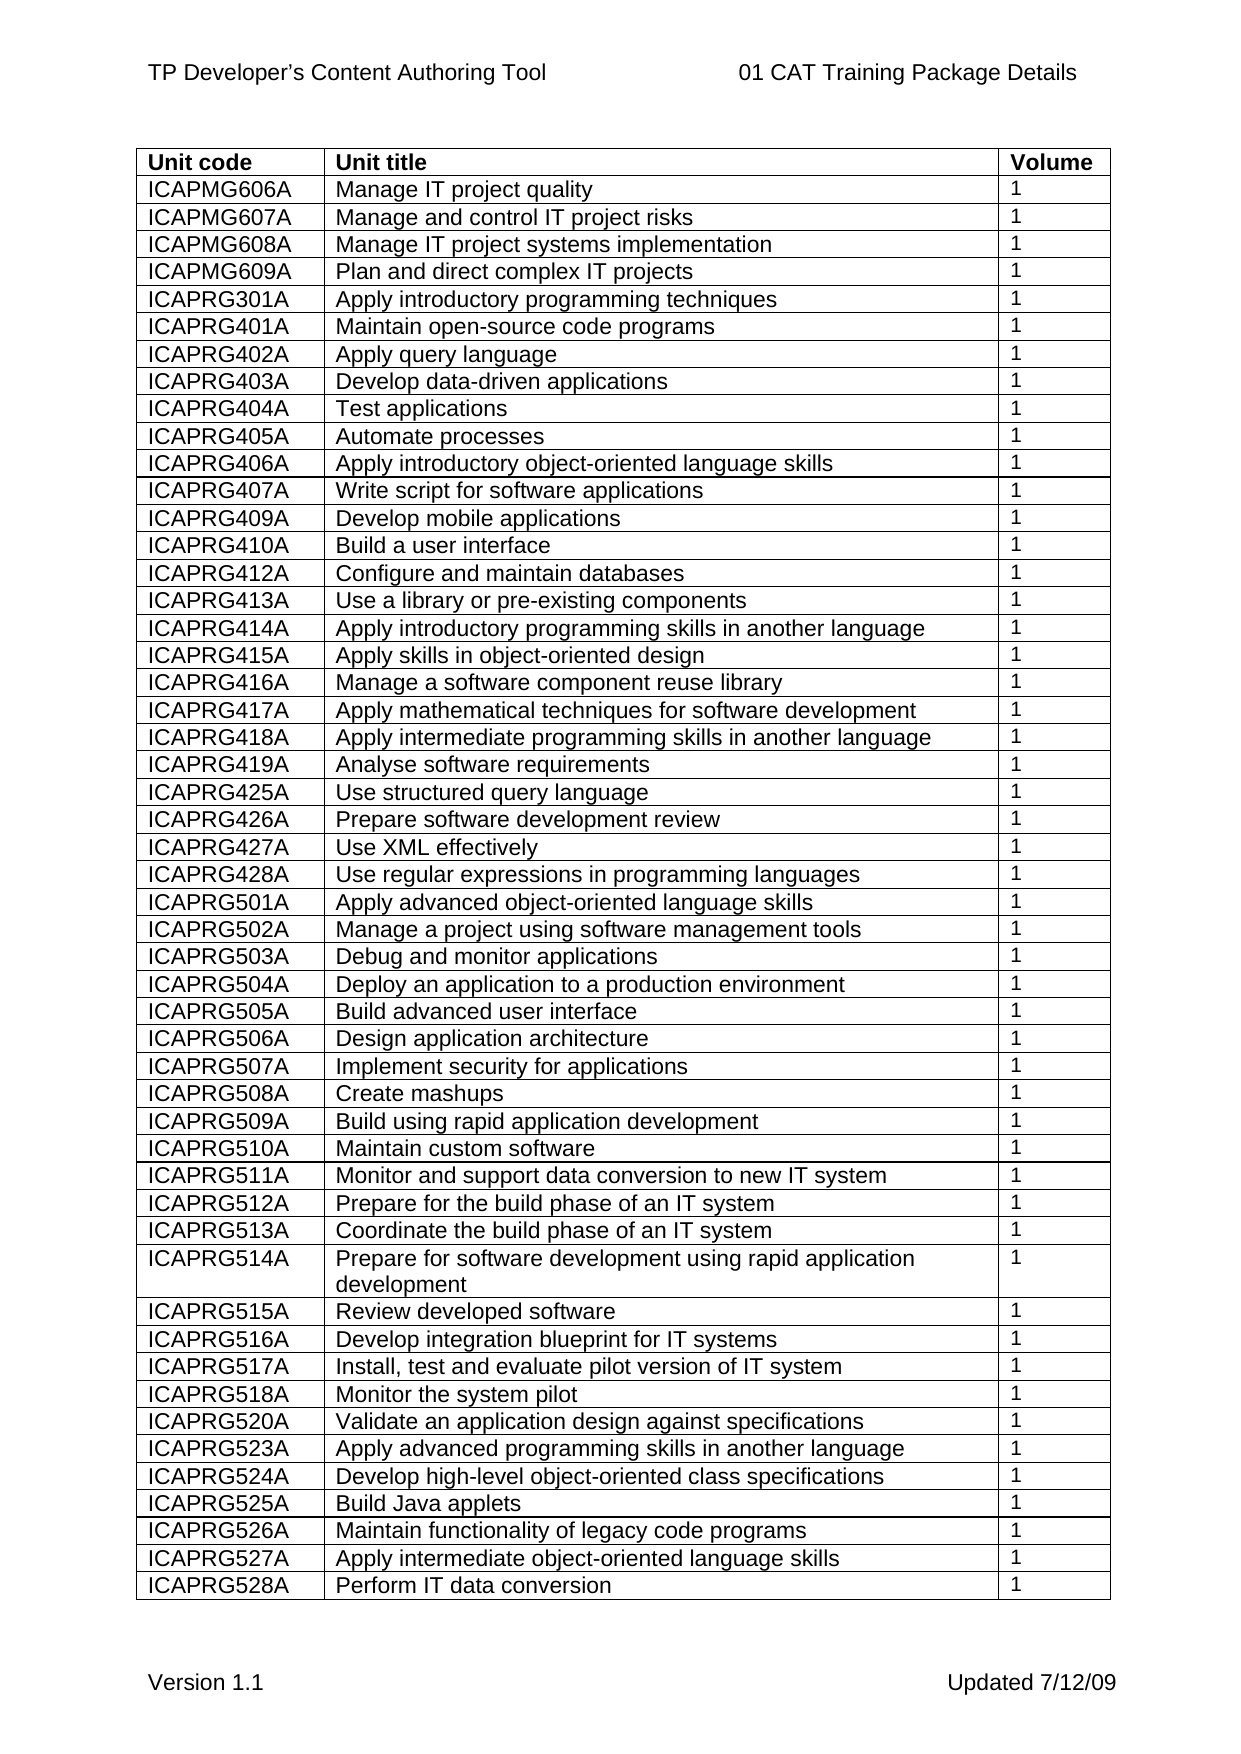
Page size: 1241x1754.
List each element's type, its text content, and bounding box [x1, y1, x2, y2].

table_cell Plan and direct complex IT projects [325, 258, 998, 285]
table_cell Prepare for the build phase of an IT system [325, 1190, 998, 1216]
table_cell ICAPRG510A [137, 1135, 324, 1161]
table_cell Apply mathematical techniques for software development [325, 697, 998, 723]
table_cell 1 [999, 1025, 1110, 1052]
table_cell ICAPRG417A [137, 697, 324, 723]
table_cell Prepare for software development using rapid application development [325, 1245, 998, 1297]
table_cell Use structured query language [325, 779, 998, 805]
table_cell Perform IT data conversion [325, 1572, 998, 1599]
table_cell ICAPMG607A [137, 204, 324, 230]
table_cell 1 [999, 697, 1110, 723]
table_cell Use a library or pre-existing components [325, 587, 998, 613]
table_cell 1 [999, 532, 1110, 559]
table_cell 1 [999, 861, 1110, 887]
table_cell Manage a project using software management tools [325, 916, 998, 942]
table_cell 1 [999, 478, 1110, 504]
table_cell Analyse software requirements [325, 751, 998, 778]
table_cell 1 [999, 1245, 1110, 1297]
table_cell ICAPRG509A [137, 1108, 324, 1134]
table_cell Manage IT project systems implementation [325, 231, 998, 257]
table_cell Build Java applets [325, 1490, 998, 1516]
table_cell ICAPRG416A [137, 669, 324, 696]
table_cell 1 [999, 1053, 1110, 1079]
table_cell 1 [999, 751, 1110, 778]
table_cell ICAPRG520A [137, 1408, 324, 1434]
table_cell ICAPRG502A [137, 916, 324, 942]
table_cell ICAPMG608A [137, 231, 324, 257]
table_cell ICAPRG412A [137, 560, 324, 586]
table_cell Apply skills in object-oriented design [325, 642, 998, 668]
table_cell Use XML effectively [325, 834, 998, 860]
table_cell 1 [999, 642, 1110, 668]
table_cell 1 [999, 1217, 1110, 1243]
table_cell 1 [999, 998, 1110, 1024]
table_cell ICAPRG414A [137, 615, 324, 641]
table_cell Develop integration blueprint for IT systems [325, 1326, 998, 1352]
table_cell 1 [999, 258, 1110, 285]
table_cell 1 [999, 1572, 1110, 1599]
table_cell Apply introductory programming skills in another language [325, 615, 998, 641]
table_cell ICAPRG419A [137, 751, 324, 778]
table_cell Apply intermediate programming skills in another language [325, 724, 998, 750]
table_cell ICAPRG524A [137, 1463, 324, 1489]
table_cell Apply introductory object-oriented language skills [325, 450, 998, 476]
table_cell ICAPRG410A [137, 532, 324, 559]
table_cell Install, test and evaluate pilot version of IT system [325, 1353, 998, 1379]
table_cell Manage a software component reuse library [325, 669, 998, 696]
table_cell 1 [999, 1108, 1110, 1134]
table_header Volume [999, 149, 1110, 175]
table_cell Apply introductory programming techniques [325, 286, 998, 312]
table_cell 1 [999, 341, 1110, 367]
table_cell ICAPRG401A [137, 313, 324, 339]
table_cell ICAPRG413A [137, 587, 324, 613]
table_cell ICAPRG506A [137, 1025, 324, 1052]
table_cell Design application architecture [325, 1025, 998, 1052]
table_cell ICAPRG523A [137, 1435, 324, 1462]
table_cell 1 [999, 834, 1110, 860]
table_cell Validate an application design against specifications [325, 1408, 998, 1434]
table_cell Use regular expressions in programming languages [325, 861, 998, 887]
table_cell 1 [999, 560, 1110, 586]
table_cell ICAPRG501A [137, 889, 324, 915]
table_cell Build a user interface [325, 532, 998, 559]
table_cell ICAPRG418A [137, 724, 324, 750]
table_cell ICAPRG513A [137, 1217, 324, 1243]
table_cell 1 [999, 176, 1110, 202]
table_cell ICAPRG415A [137, 642, 324, 668]
table_cell ICAPRG426A [137, 806, 324, 833]
table_cell 1 [999, 1518, 1110, 1544]
table_cell ICAPRG518A [137, 1381, 324, 1407]
table_cell ICAPRG404A [137, 395, 324, 422]
table_cell 1 [999, 1545, 1110, 1571]
table_cell 1 [999, 368, 1110, 394]
table_cell ICAPRG405A [137, 423, 324, 449]
table_cell 1 [999, 1135, 1110, 1161]
table_cell ICAPRG511A [137, 1163, 324, 1189]
table_cell 1 [999, 1326, 1110, 1352]
table_cell 1 [999, 1463, 1110, 1489]
table_cell Apply query language [325, 341, 998, 367]
table_cell ICAPRG503A [137, 943, 324, 969]
table_cell Implement security for applications [325, 1053, 998, 1079]
table_cell Debug and monitor applications [325, 943, 998, 969]
table_cell 1 [999, 587, 1110, 613]
table_cell ICAPRG515A [137, 1298, 324, 1325]
table_cell ICAPRG512A [137, 1190, 324, 1216]
table_cell Maintain open-source code programs [325, 313, 998, 339]
table_cell ICAPRG301A [137, 286, 324, 312]
table_cell Apply advanced object-oriented language skills [325, 889, 998, 915]
table_cell 1 [999, 779, 1110, 805]
table_cell Automate processes [325, 423, 998, 449]
table_cell 1 [999, 889, 1110, 915]
table_cell ICAPRG409A [137, 505, 324, 531]
table_cell Coordinate the build phase of an IT system [325, 1217, 998, 1243]
table_cell ICAPRG425A [137, 779, 324, 805]
table_cell ICAPMG606A [137, 176, 324, 202]
table_cell Develop high-level object-oriented class specifications [325, 1463, 998, 1489]
table_cell Write script for software applications [325, 478, 998, 504]
table_cell 1 [999, 1190, 1110, 1216]
table_cell ICAPMG609A [137, 258, 324, 285]
table_cell Build using rapid application development [325, 1108, 998, 1134]
table_cell Create mashups [325, 1080, 998, 1107]
table_cell ICAPRG528A [137, 1572, 324, 1599]
table_cell 1 [999, 1298, 1110, 1325]
table_cell 1 [999, 724, 1110, 750]
table_cell 1 [999, 916, 1110, 942]
table_cell Configure and maintain databases [325, 560, 998, 586]
table_cell ICAPRG525A [137, 1490, 324, 1516]
table_cell ICAPRG507A [137, 1053, 324, 1079]
table_cell 1 [999, 1353, 1110, 1379]
table_cell ICAPRG428A [137, 861, 324, 887]
table_cell 1 [999, 971, 1110, 997]
table_cell ICAPRG407A [137, 478, 324, 504]
table_cell 1 [999, 806, 1110, 833]
table_cell 1 [999, 1490, 1110, 1516]
table_cell Maintain functionality of legacy code programs [325, 1518, 998, 1544]
table_cell ICAPRG527A [137, 1545, 324, 1571]
table_cell 1 [999, 615, 1110, 641]
table_cell 1 [999, 313, 1110, 339]
table_cell 1 [999, 423, 1110, 449]
table_cell ICAPRG402A [137, 341, 324, 367]
table_cell 1 [999, 669, 1110, 696]
table_cell Deploy an application to a production environment [325, 971, 998, 997]
table_cell 1 [999, 395, 1110, 422]
table_cell Test applications [325, 395, 998, 422]
table_cell ICAPRG406A [137, 450, 324, 476]
table_cell ICAPRG505A [137, 998, 324, 1024]
table_cell 1 [999, 1408, 1110, 1434]
table_cell Review developed software [325, 1298, 998, 1325]
table_cell Monitor the system pilot [325, 1381, 998, 1407]
table_cell ICAPRG514A [137, 1245, 324, 1297]
table_cell 1 [999, 943, 1110, 969]
table_cell ICAPRG427A [137, 834, 324, 860]
table_cell 1 [999, 505, 1110, 531]
table_cell ICAPRG508A [137, 1080, 324, 1107]
table_cell 1 [999, 231, 1110, 257]
table_cell 1 [999, 1435, 1110, 1462]
table_cell 1 [999, 286, 1110, 312]
table_cell Apply intermediate object-oriented language skills [325, 1545, 998, 1571]
table_cell ICAPRG526A [137, 1518, 324, 1544]
table_cell Manage IT project quality [325, 176, 998, 202]
table_cell Apply advanced programming skills in another language [325, 1435, 998, 1462]
table_cell ICAPRG403A [137, 368, 324, 394]
table_cell 1 [999, 1080, 1110, 1107]
table_cell 1 [999, 450, 1110, 476]
table_cell 1 [999, 1381, 1110, 1407]
table_cell ICAPRG516A [137, 1326, 324, 1352]
table_cell Develop data-driven applications [325, 368, 998, 394]
table_cell Develop mobile applications [325, 505, 998, 531]
table_header Unit title [325, 149, 998, 175]
table_cell Monitor and support data conversion to new IT system [325, 1163, 998, 1189]
table_cell Maintain custom software [325, 1135, 998, 1161]
table_cell ICAPRG504A [137, 971, 324, 997]
table_cell 1 [999, 204, 1110, 230]
table_cell Prepare software development review [325, 806, 998, 833]
table_cell ICAPRG517A [137, 1353, 324, 1379]
table_header Unit code [137, 149, 324, 175]
table_cell 1 [999, 1163, 1110, 1189]
table_cell Manage and control IT project risks [325, 204, 998, 230]
table_cell Build advanced user interface [325, 998, 998, 1024]
